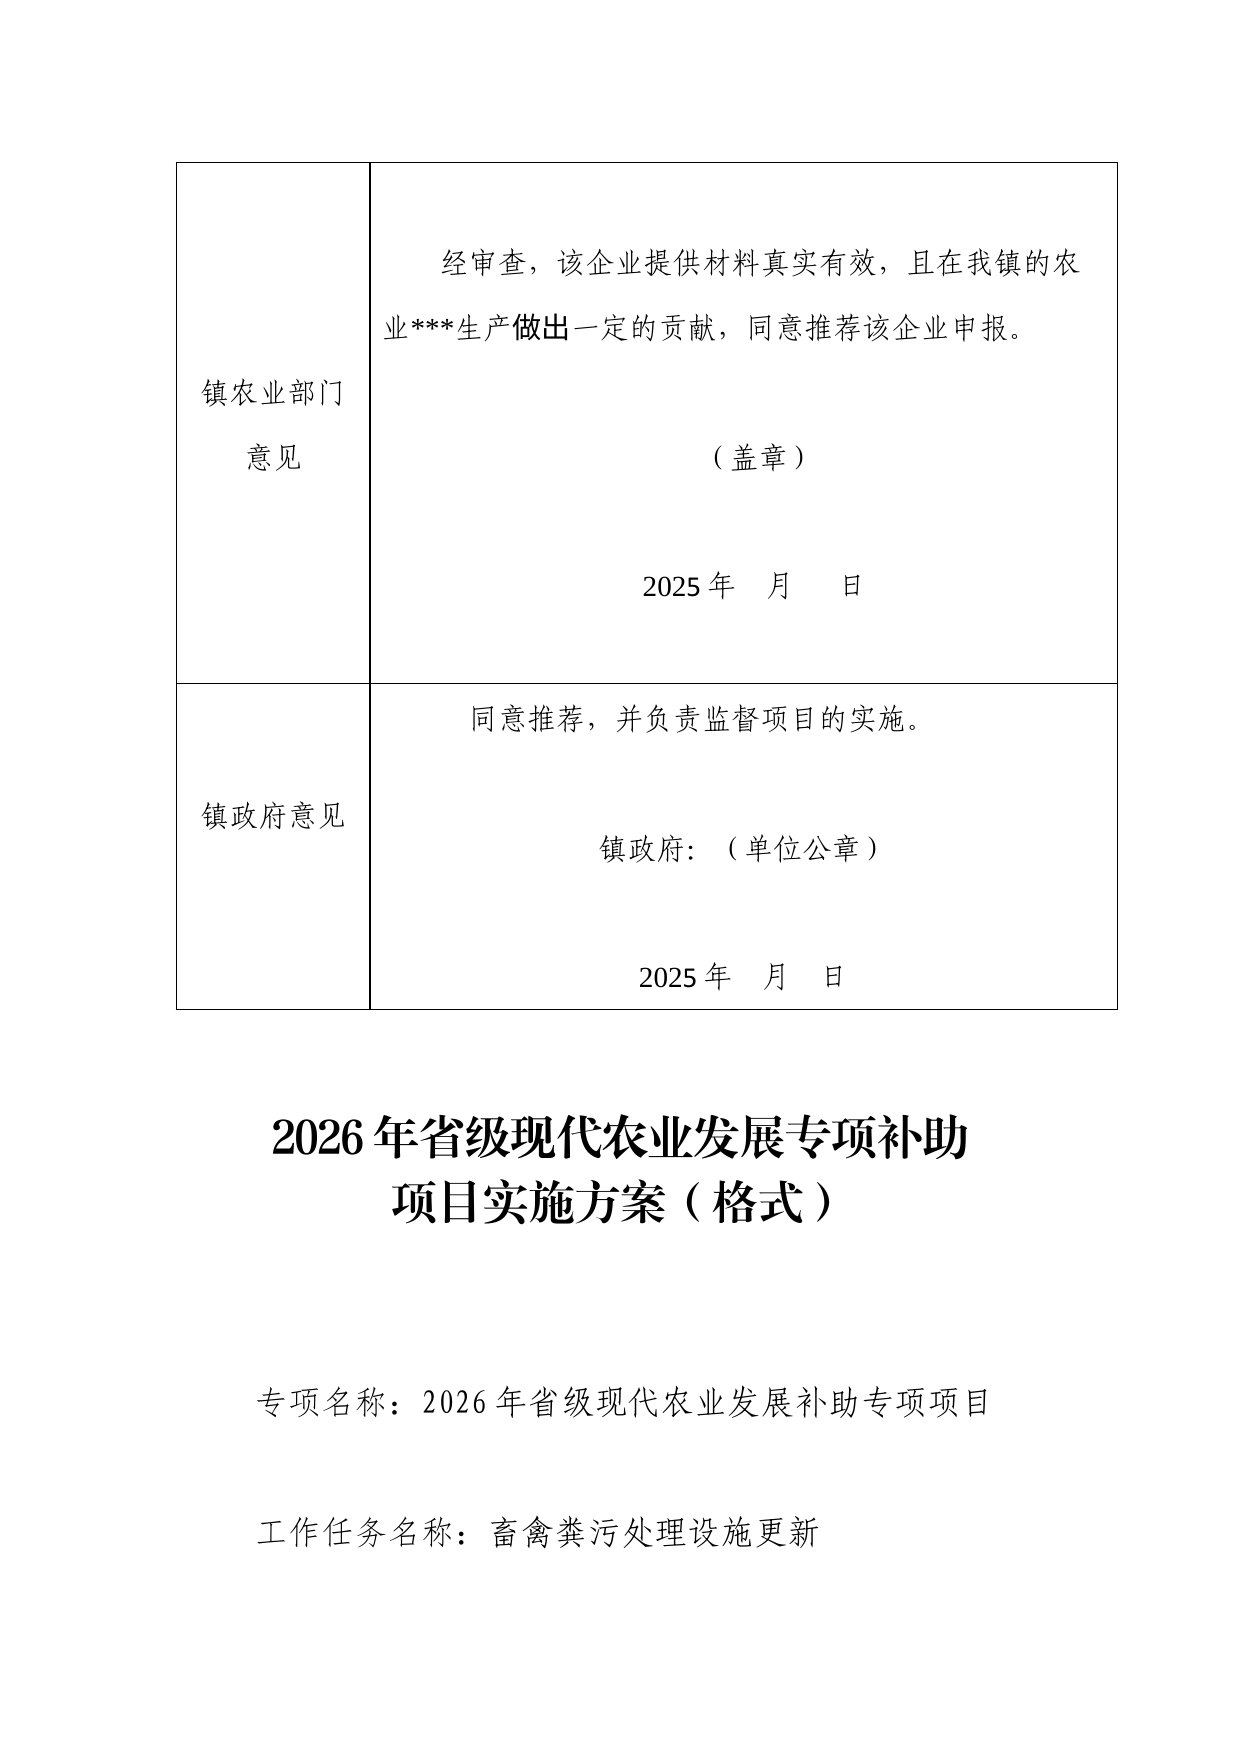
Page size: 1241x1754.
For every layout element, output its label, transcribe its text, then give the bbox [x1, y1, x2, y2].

table_cell 经审查，该企业提供材料真实有效，且在我镇的农业***生产做出一定的贡献，同意推荐该企业申报。 （盖章） 2025年 月 日 [371, 163, 1117, 683]
text 2026年省级现代农业发展专项补助 [187, 1108, 1053, 1173]
table_cell 镇农业部门意见 [177, 163, 369, 683]
text 工作任务名称：畜禽粪污处理设施更新 [187, 1498, 1053, 1563]
table_cell 同意推荐，并负责监督项目的实施。 镇政府：（单位公章） 2025年 月 日 [371, 684, 1117, 1009]
text 项目实施方案（格式） [187, 1173, 1053, 1238]
table_cell 镇政府意见 [177, 684, 369, 1009]
text 专项名称：2026年省级现代农业发展补助专项项目 [187, 1368, 1053, 1433]
